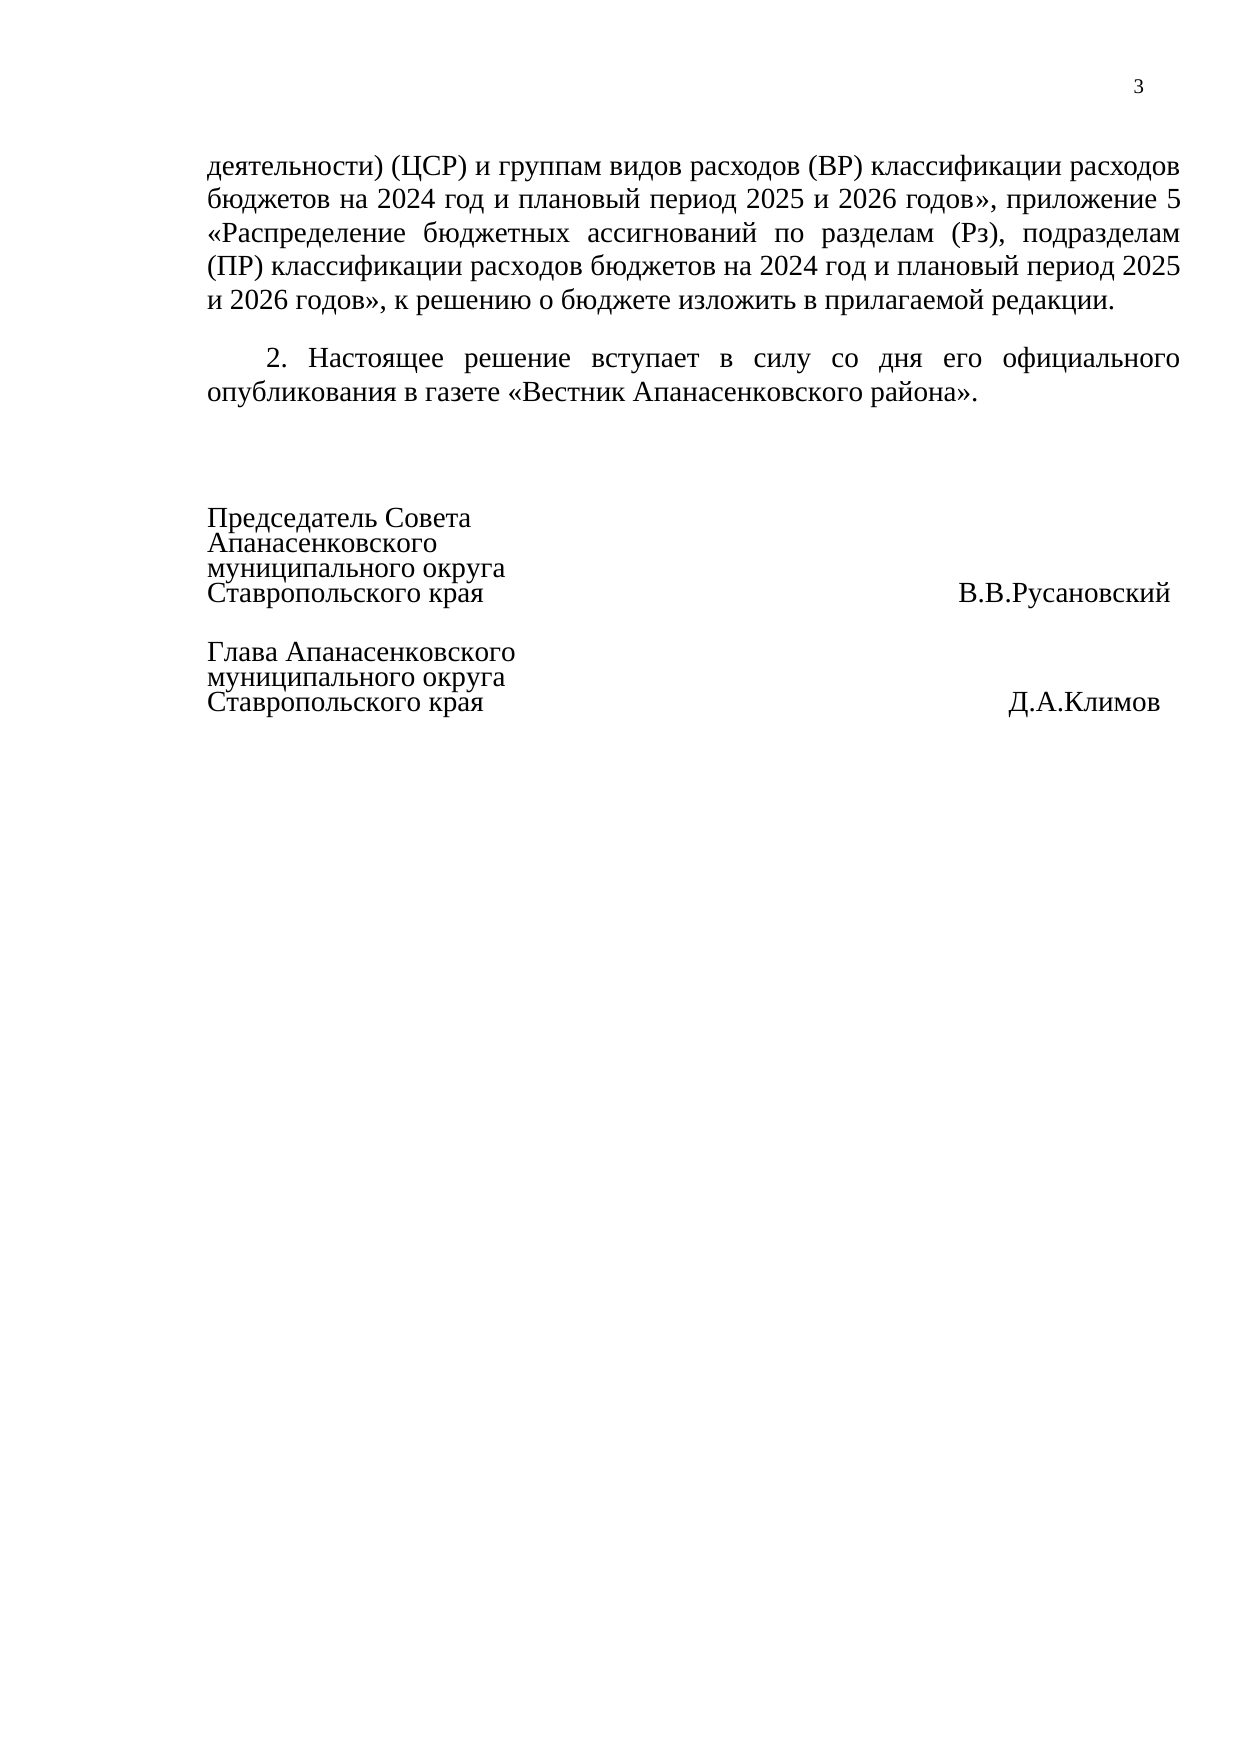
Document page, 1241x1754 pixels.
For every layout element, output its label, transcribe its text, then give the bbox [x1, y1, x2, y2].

text Апанасенковского [207, 532, 1182, 557]
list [207, 148, 1181, 315]
text Ставропольского края Д.А.Климов [207, 691, 1182, 716]
text муниципального округа [207, 557, 1182, 582]
text Глава Апанасенковского [207, 641, 1182, 666]
text Ставропольского края В.В.Русановский [207, 582, 1182, 607]
text муниципального округа [207, 666, 1182, 691]
text Председатель Совета [207, 507, 1182, 532]
text 2. Настоящее решение вступает в силу со дня его официального опубликования в газете «Вестник Апанасенковского района». [207, 340, 1181, 407]
